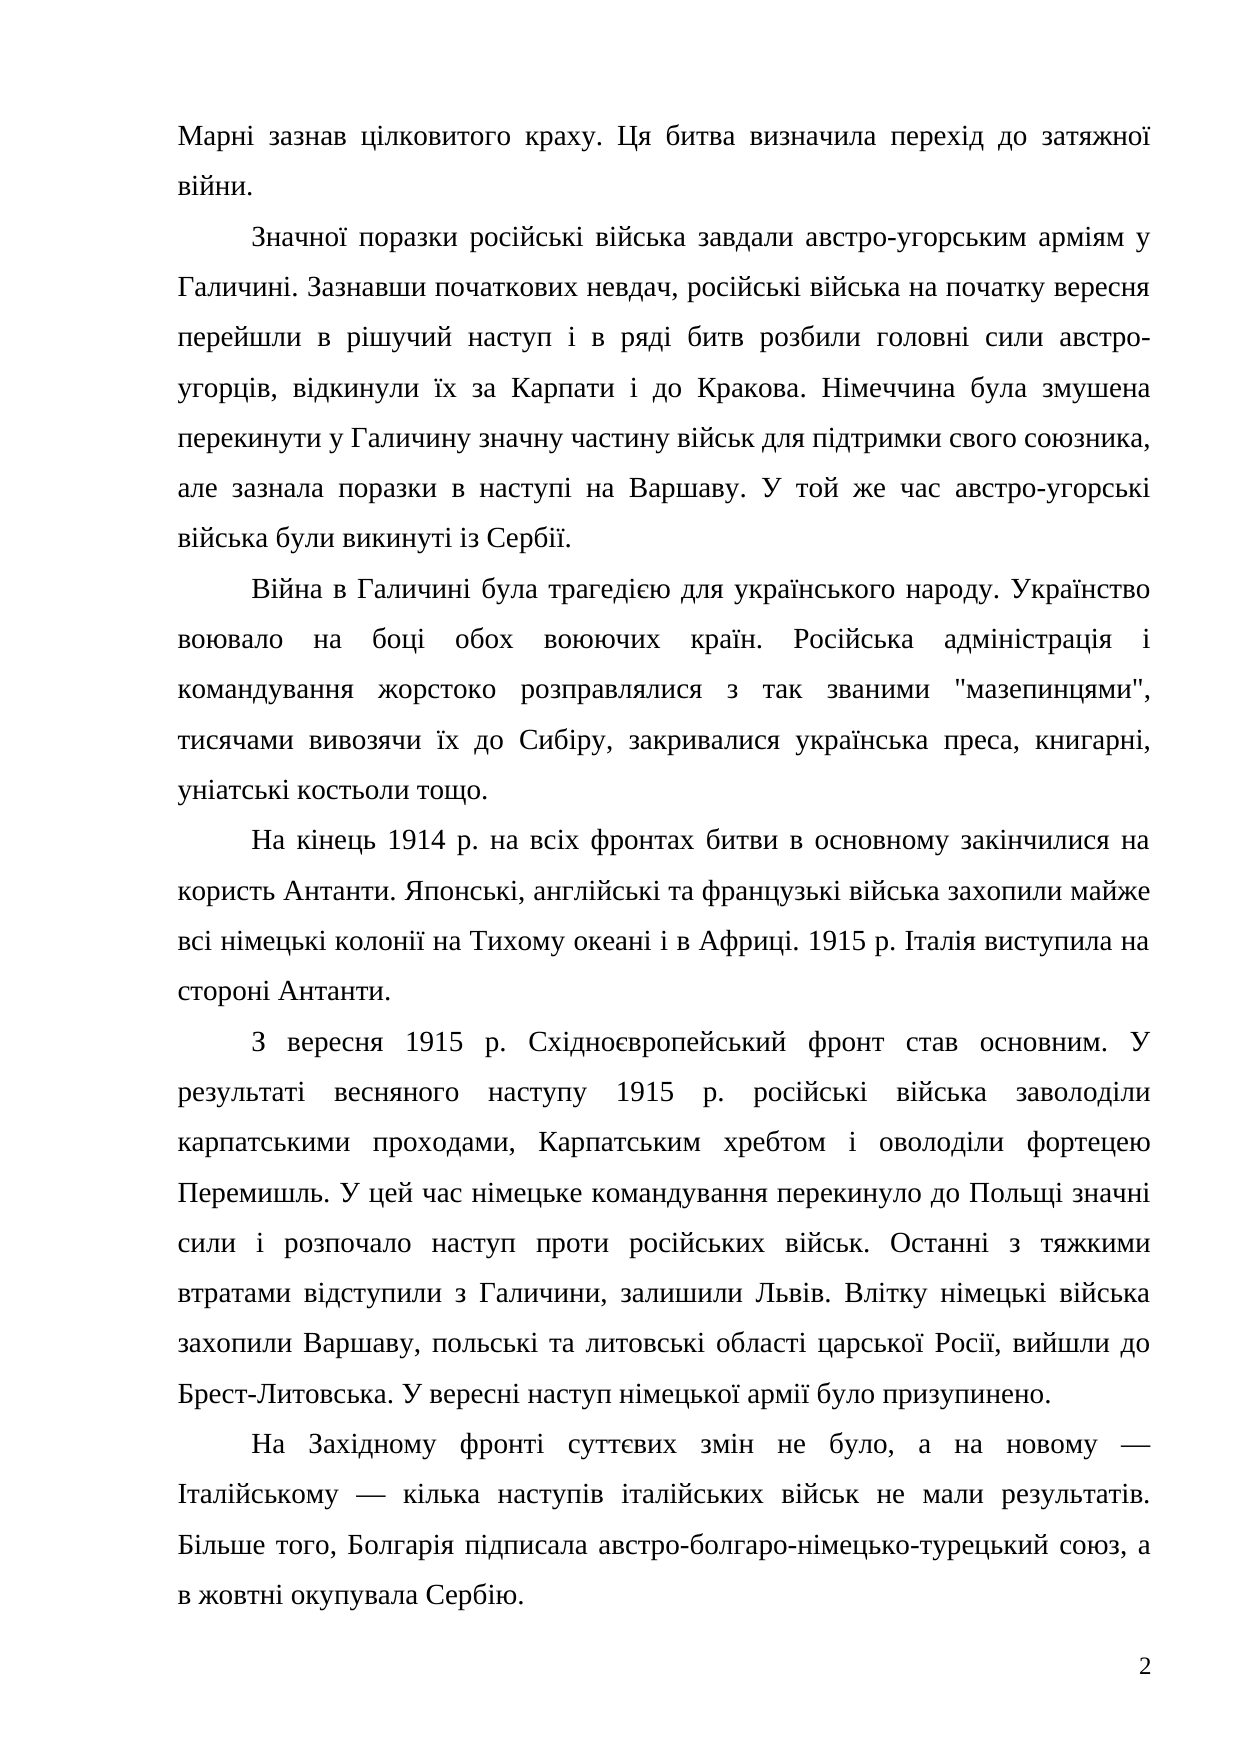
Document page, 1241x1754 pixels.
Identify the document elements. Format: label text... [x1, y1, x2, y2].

text На кінець 1914 р. на всіх фронтах битви в основному закінчилися на користь Антанти. Японські, англійські та французькі війська захопили майже всі німецькі колонії на Тихому океані і в Африці. 1915 р. Італія виступила на стороні Антанти. [177, 822, 1152, 1007]
text На Західному фронті суттєвих змін не було, а на новому — Італійському — кілька наступів італійських військ не мали результатів. Більше того, Болгарія підписала австро-болгаро-німецько-турецький союз, а в жовтні окупувала Сербію. [177, 1426, 1152, 1611]
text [177, 118, 1152, 202]
text З вересня 1915 р. Східноєвропейський фронт став основним. У результаті весняного наступу 1915 р. російські війська заволоділи карпатськими проходами, Карпатським хребтом і оволоділи фортецею Перемишль. У цей час німецьке командування перекинуло до Польщі значні сили і розпочало наступ проти російських військ. Останні з тяжкими втратами відступили з Галичини, залишили Львів. Влітку німецькі війська захопили Варшаву, польські та литовські області царської Росії, вийшли до Брест-Литовська. У вересні наступ німецької армії було призупинено. [177, 1024, 1152, 1409]
text Значної поразки російські війська завдали австро-угорським арміям у Галичині. Зазнавши початкових невдач, російські війська на початку вересня перейшли в рішучий наступ і в ряді битв розбили головні сили австро-угорців, відкинули їх за Карпати і до Кракова. Німеччина була змушена перекинути у Галичину значну частину військ для підтримки свого союзника, але зазнала поразки в наступі на Варшаву. У той же час австро-угорські війська були викинуті із Сербії. [177, 219, 1152, 554]
text Війна в Галичині була трагедією для українського народу. Українство воювало на боці обох воюючих країн. Російська адміністрація і командування жорстоко розправлялися з так званими "мазепинцями", тисячами вивозячи їх до Сибіру, закривалися українська преса, книгарні, уніатські костьоли тощо. [177, 571, 1152, 806]
